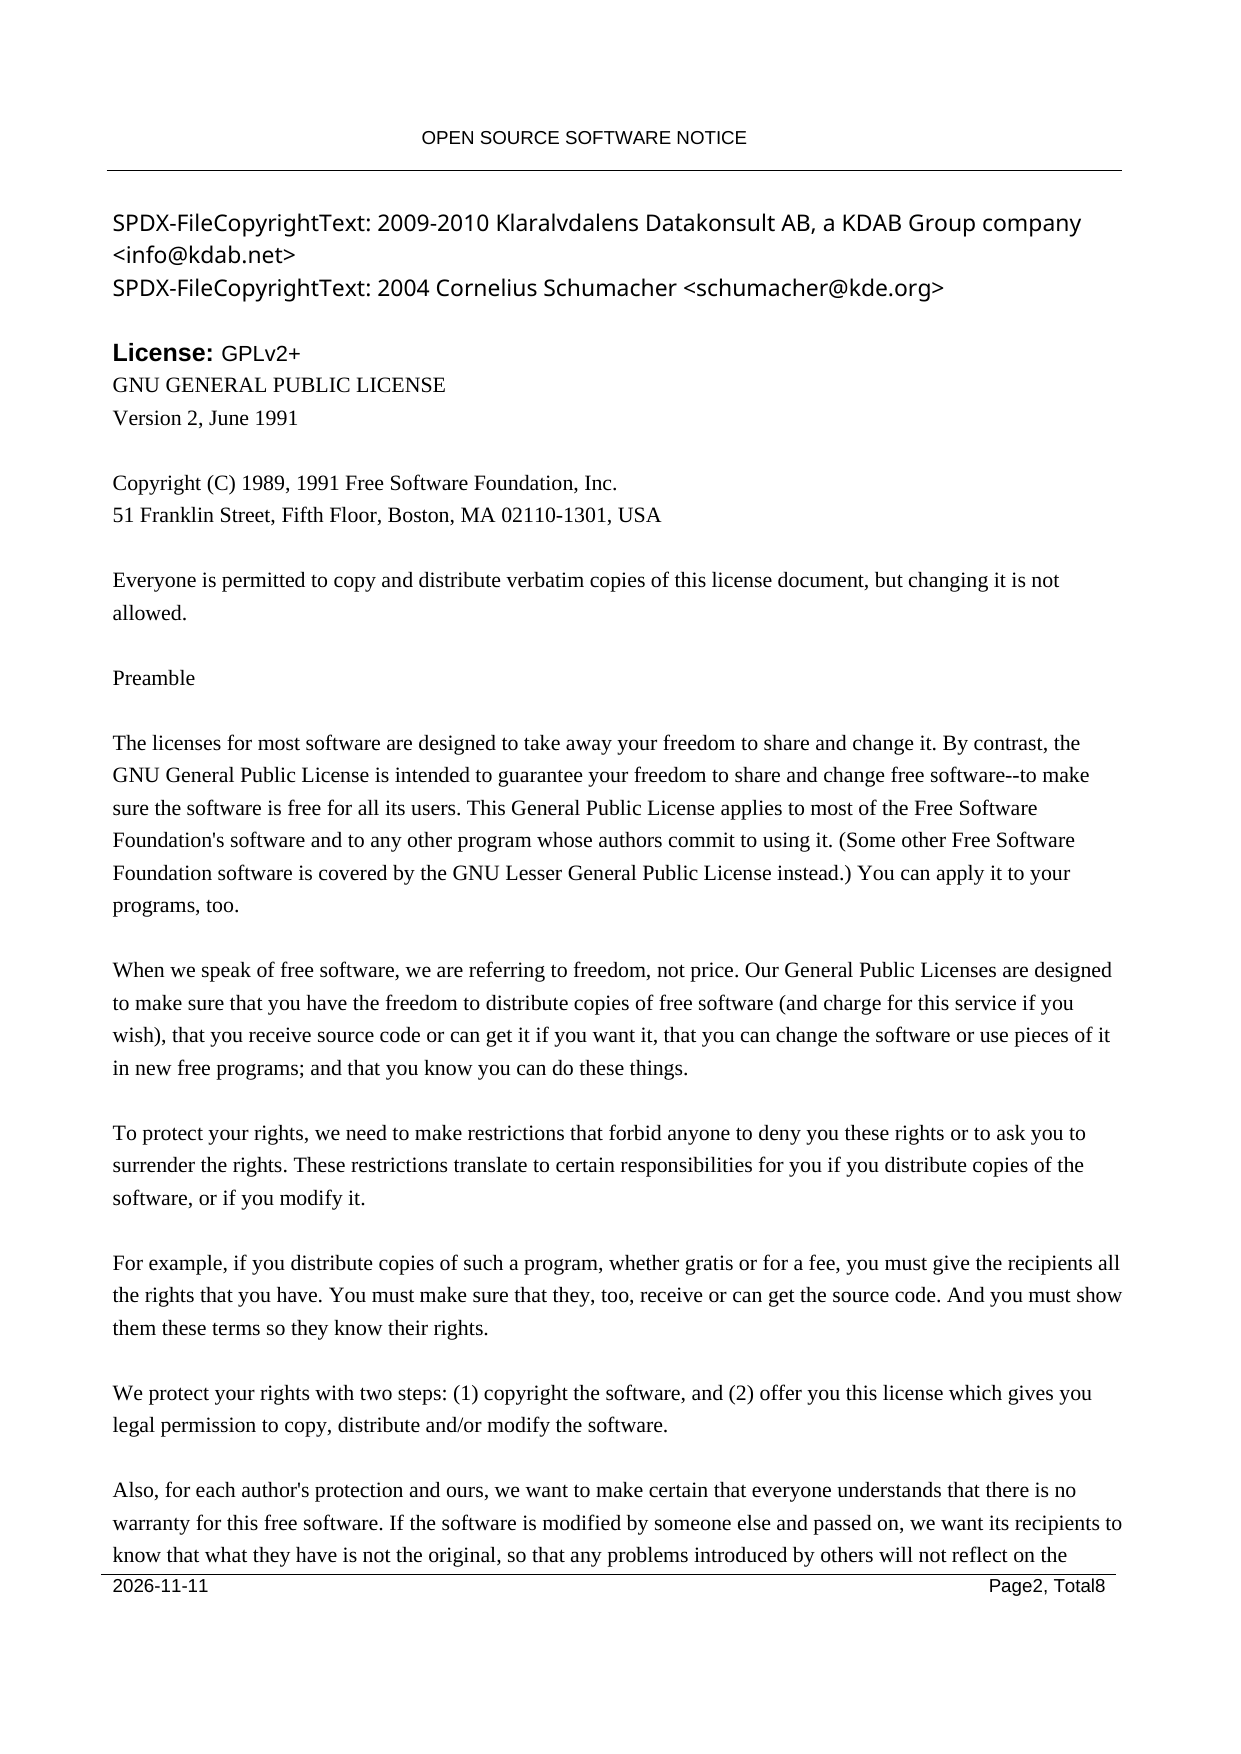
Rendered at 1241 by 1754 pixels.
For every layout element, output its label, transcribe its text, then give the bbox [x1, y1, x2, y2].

text License: GPLv2+ [112, 336, 1128, 369]
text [112, 206, 1128, 336]
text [112, 369, 1128, 1571]
